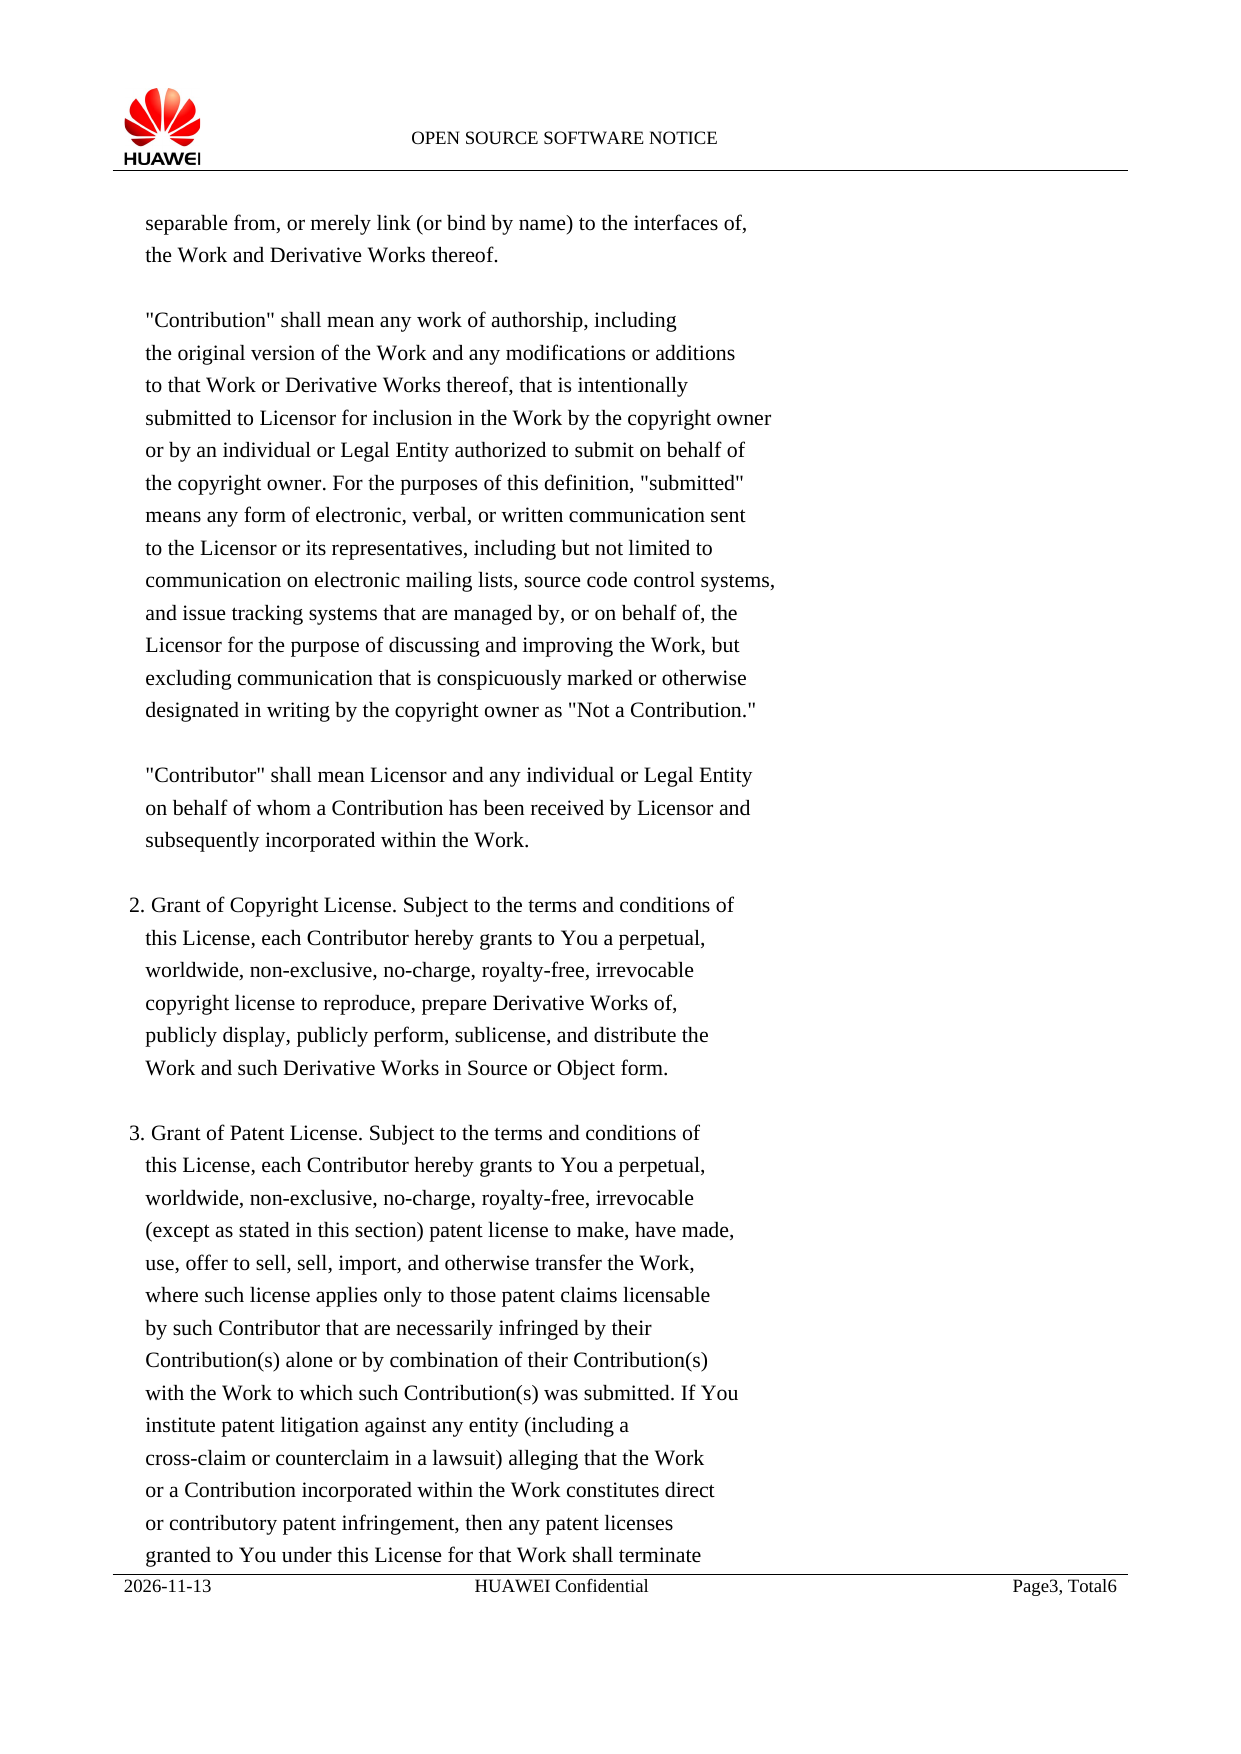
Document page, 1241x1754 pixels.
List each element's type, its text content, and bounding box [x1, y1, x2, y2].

picture [124, 88, 201, 165]
